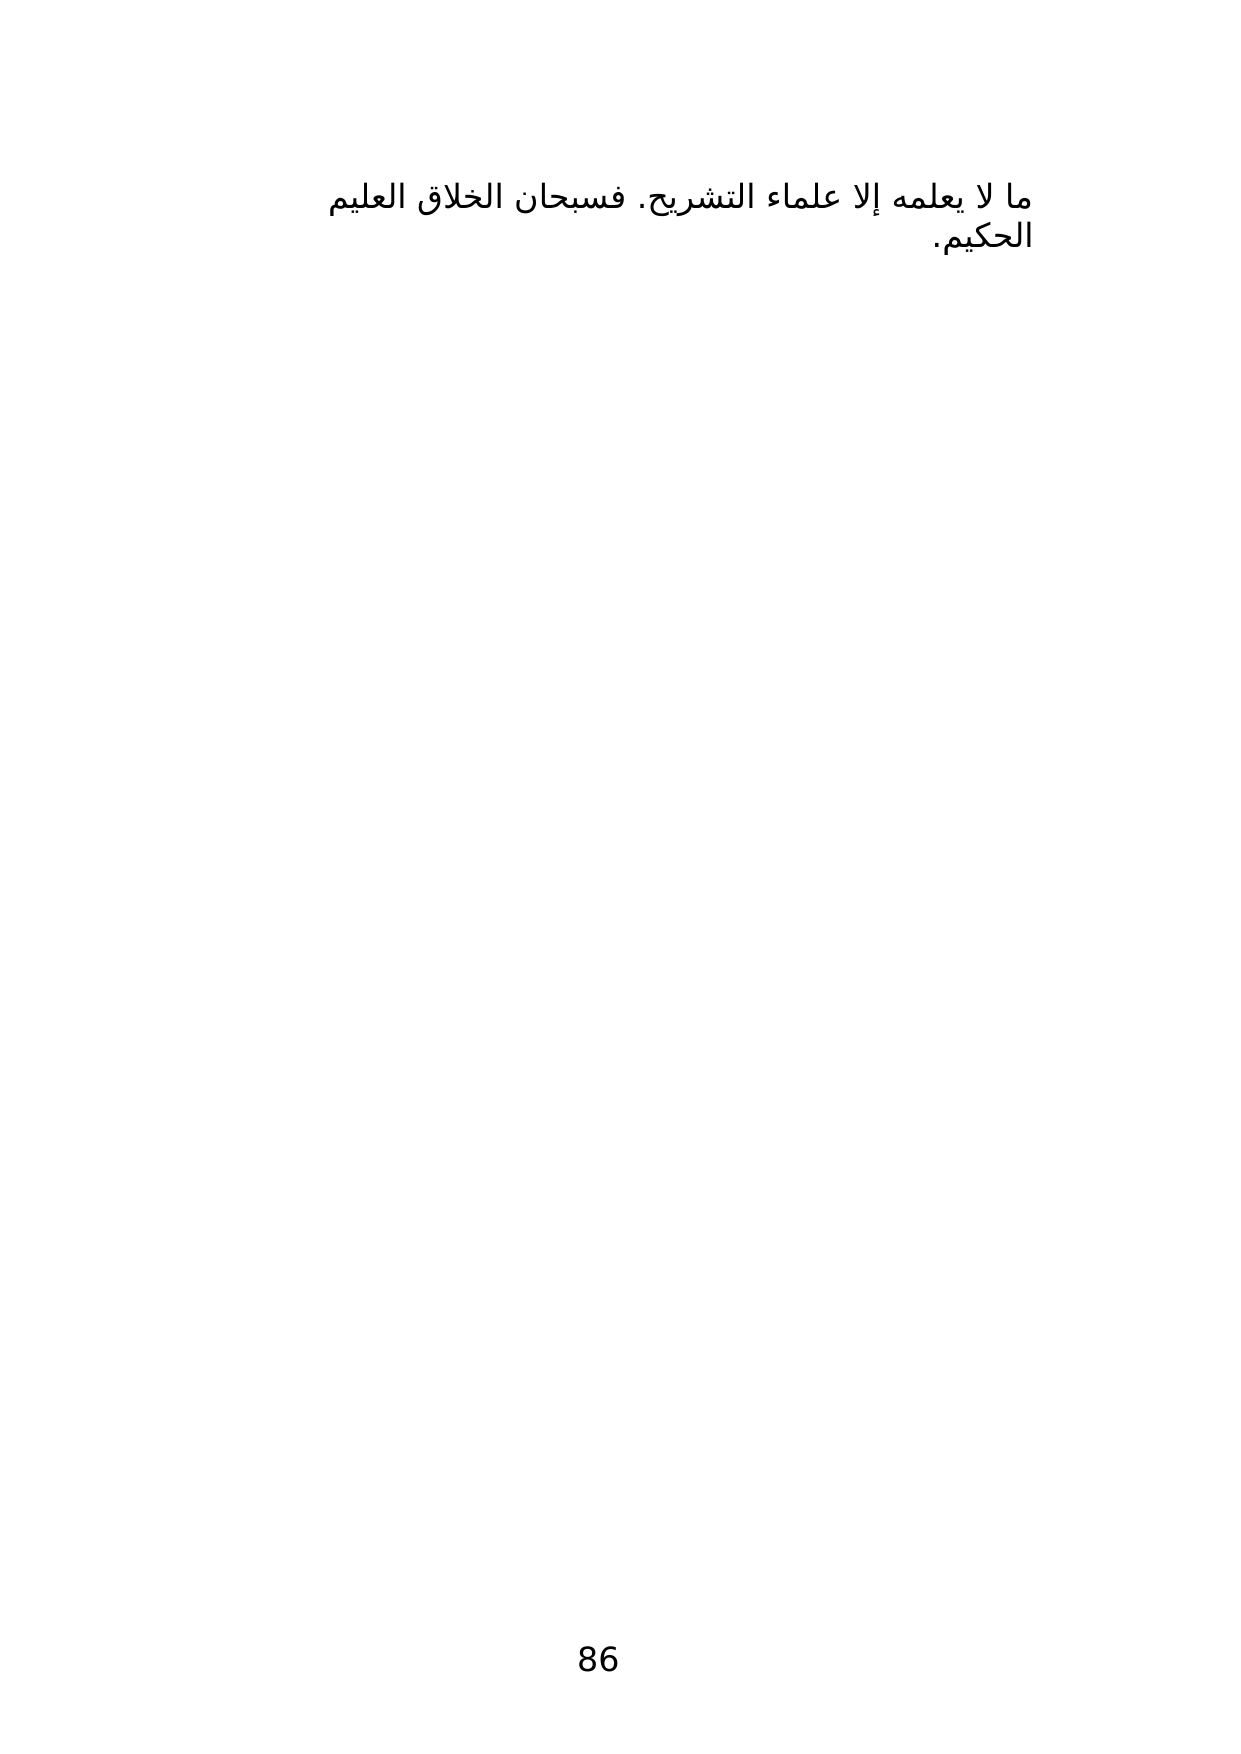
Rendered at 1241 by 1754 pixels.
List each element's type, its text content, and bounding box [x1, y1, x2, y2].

text ما لا يعلمه إلا علماء التشريح. فسبحان الخلاق العليم الحكيم. [222, 177, 1033, 255]
